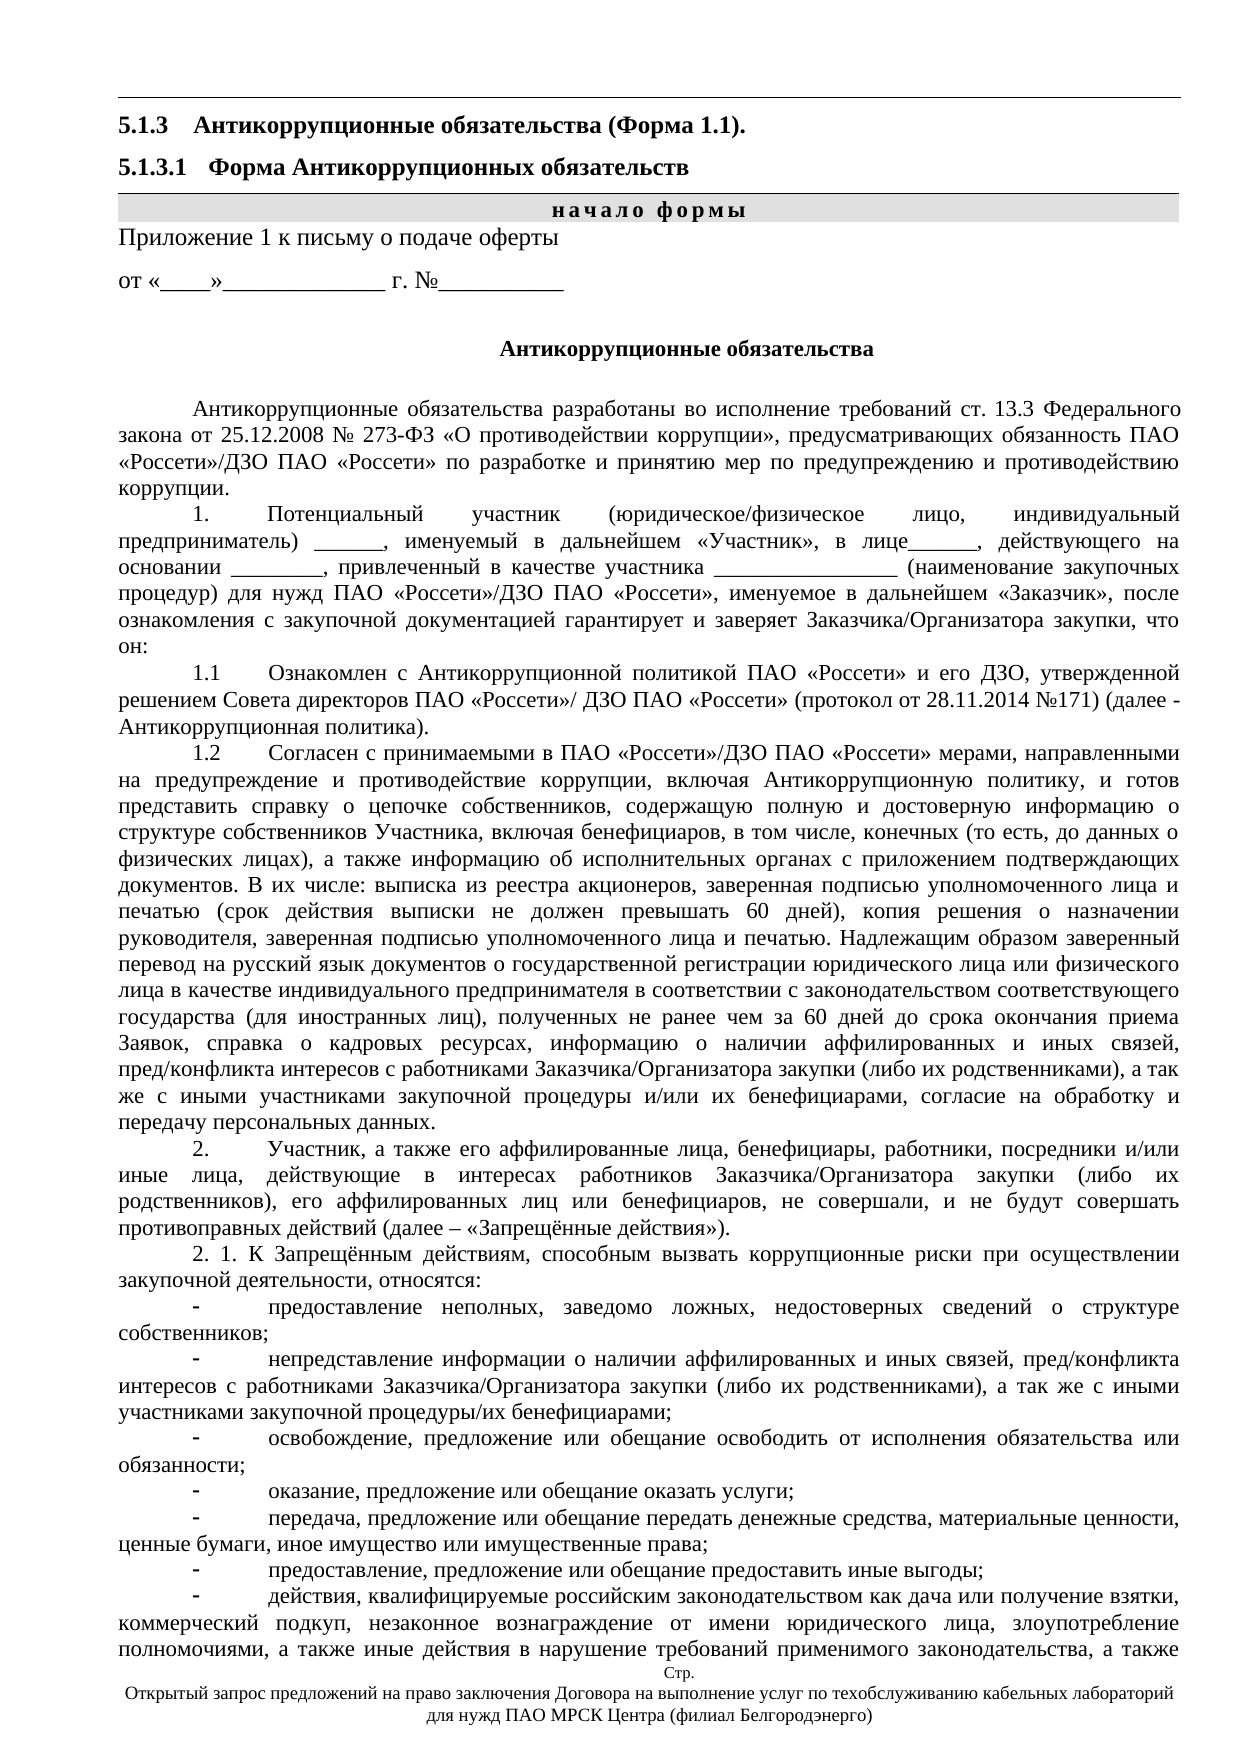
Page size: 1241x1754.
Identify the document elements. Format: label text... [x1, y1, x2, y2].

list освобождение, предложение или обещание освободить от исполнения обязательства или обязанности; [118, 1424, 1181, 1477]
list Согласен с принимаемыми в ПАО «Россети»/ДЗО ПАО «Россети» мерами, направленными на предупреждение и противодействие коррупции, включая Антикоррупционную политику, и готов представить справку о цепочке собственников, содержащую полную и достоверную информацию о структуре собственников Участника, включая бенефициаров, в том числе, конечных (то есть, до данных о физических лицах), а также информацию об исполнительных органах с приложением подтверждающих документов. В их числе: выписка из реестра акционеров, заверенная подписью уполномоченного лица и печатью (срок действия выписки не должен превышать 60 дней), копия решения о назначении руководителя, заверенная подписью уполномоченного лица и печатью. Надлежащим образом заверенный перевод на русский язык документов о государственной регистрации юридического лица или физического лица в качестве индивидуального предпринимателя в соответствии с законодательством соответствующего государства (для иностранных лиц), полученных не ранее чем за 60 дней до срока окончания приема Заявок, справка о кадровых ресурсах, информацию о наличии аффилированных и иных связей, пред/конфликта интересов с работниками Заказчика/Организатора закупки (либо их родственниками), а так же с иными участниками закупочной процедуры и/или их бенефициарами, согласие на обработку и передачу персональных данных. [118, 739, 1181, 1134]
list оказание, предложение или обещание оказать услуги; [118, 1477, 1181, 1503]
subtitle Форма Антикоррупционных обязательств [118, 152, 1181, 181]
list передача, предложение или обещание передать денежные средства, материальные ценности, ценные бумаги, иное имущество или имущественные права; [118, 1503, 1181, 1556]
text 1.1 Ознакомлен с Антикоррупционной политикой ПАО «Россети» и его ДЗО, утвержденной решением Совета директоров ПАО «Россети»/ ДЗО ПАО «Россети» (протокол от 28.11.2014 №171) (далее - Антикоррупционная политика). [118, 658, 1181, 739]
text 2. 1. К Запрещённым действиям, способным вызвать коррупционные риски при осуществлении закупочной деятельности, относятся: [118, 1240, 1181, 1293]
text Приложение 1 к письму о подаче оферты [118, 222, 1181, 251]
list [118, 1583, 1181, 1662]
text начало формы [118, 194, 1179, 222]
text Антикоррупционные обязательства [118, 335, 1181, 361]
subtitle Антикоррупционные обязательства (Форма 1.1). [118, 111, 1181, 139]
list непредставление информации о наличии аффилированных и иных связей, пред/конфликта интересов с работниками Заказчика/Организатора закупки (либо их родственниками), а так же с иными участниками закупочной процедуры/их бенефициарами; [118, 1345, 1181, 1424]
list Участник, а также его аффилированные лица, бенефициары, работники, посредники и/или иные лица, действующие в интересах работников Заказчика/Организатора закупки (либо их родственников), его аффилированных лиц или бенефициаров, не совершали, и не будут совершать противоправных действий (далее – «Запрещённые действия»). [118, 1134, 1181, 1240]
text от «____»_____________ г. №__________ [118, 266, 1181, 294]
list предоставление, предложение или обещание предоставить иные выгоды; [118, 1556, 1181, 1583]
list предоставление неполных, заведомо ложных, недостоверных сведений о структуре собственников; [118, 1293, 1181, 1345]
text Антикоррупционные обязательства разработаны во исполнение требований ст. 13.3 Федерального закона от 25.12.2008 № 273-ФЗ «О противодействии коррупции», предусматривающих обязанность ПАО «Россети»/ДЗО ПАО «Россети» по разработке и принятию мер по предупреждению и противодействию коррупции. [118, 395, 1181, 500]
list Потенциальный участник (юридическое/физическое лицо, индивидуальный предприниматель) ______, именуемый в дальнейшем «Участник», в лице______, действующего на основании ________, привлеченный в качестве участника ________________ (наименование закупочных процедур) для нужд ПАО «Россети»/ДЗО ПАО «Россети», именуемое в дальнейшем «Заказчик», после ознакомления с закупочной документацией гарантирует и заверяет Заказчика/Организатора закупки, что он: [118, 500, 1181, 658]
